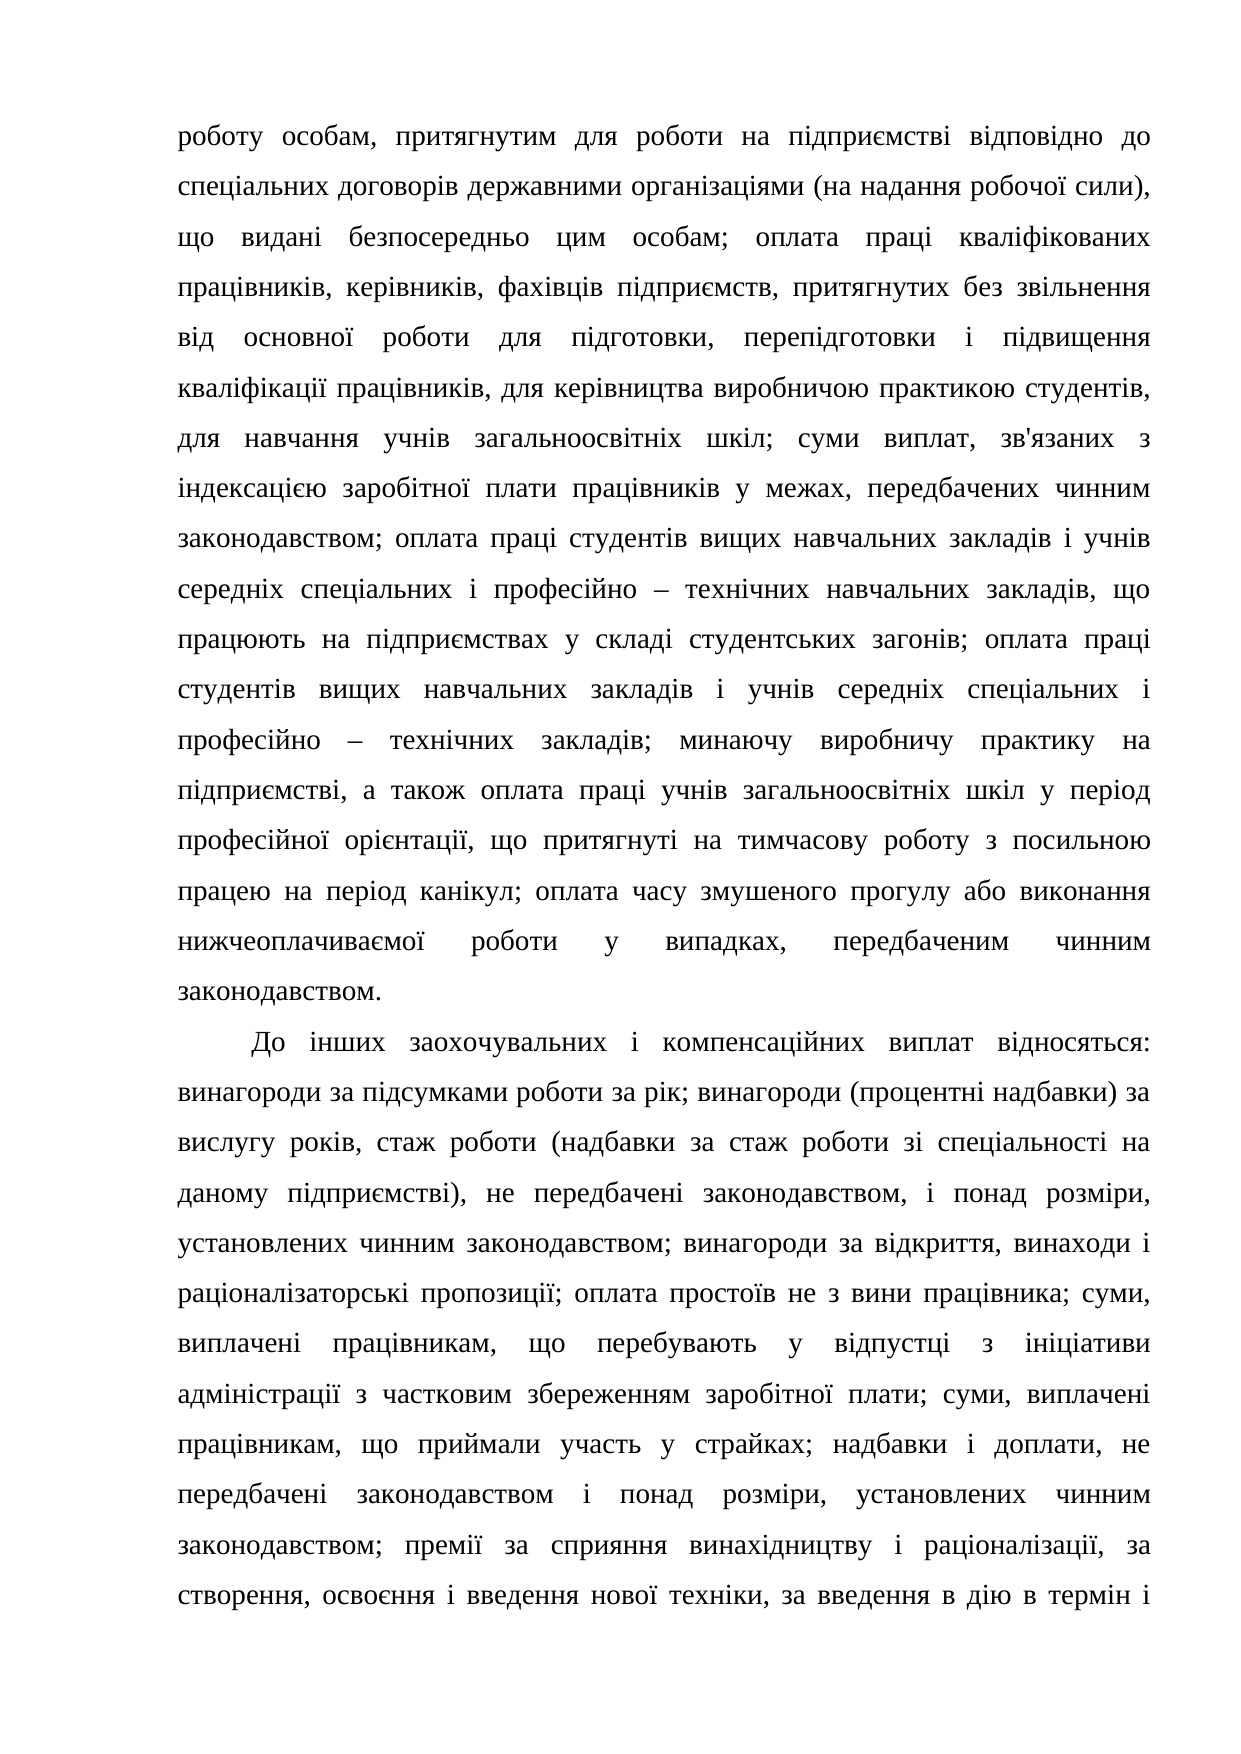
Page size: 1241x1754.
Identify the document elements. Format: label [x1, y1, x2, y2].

text [177, 1024, 1152, 1611]
text [177, 118, 1152, 1007]
